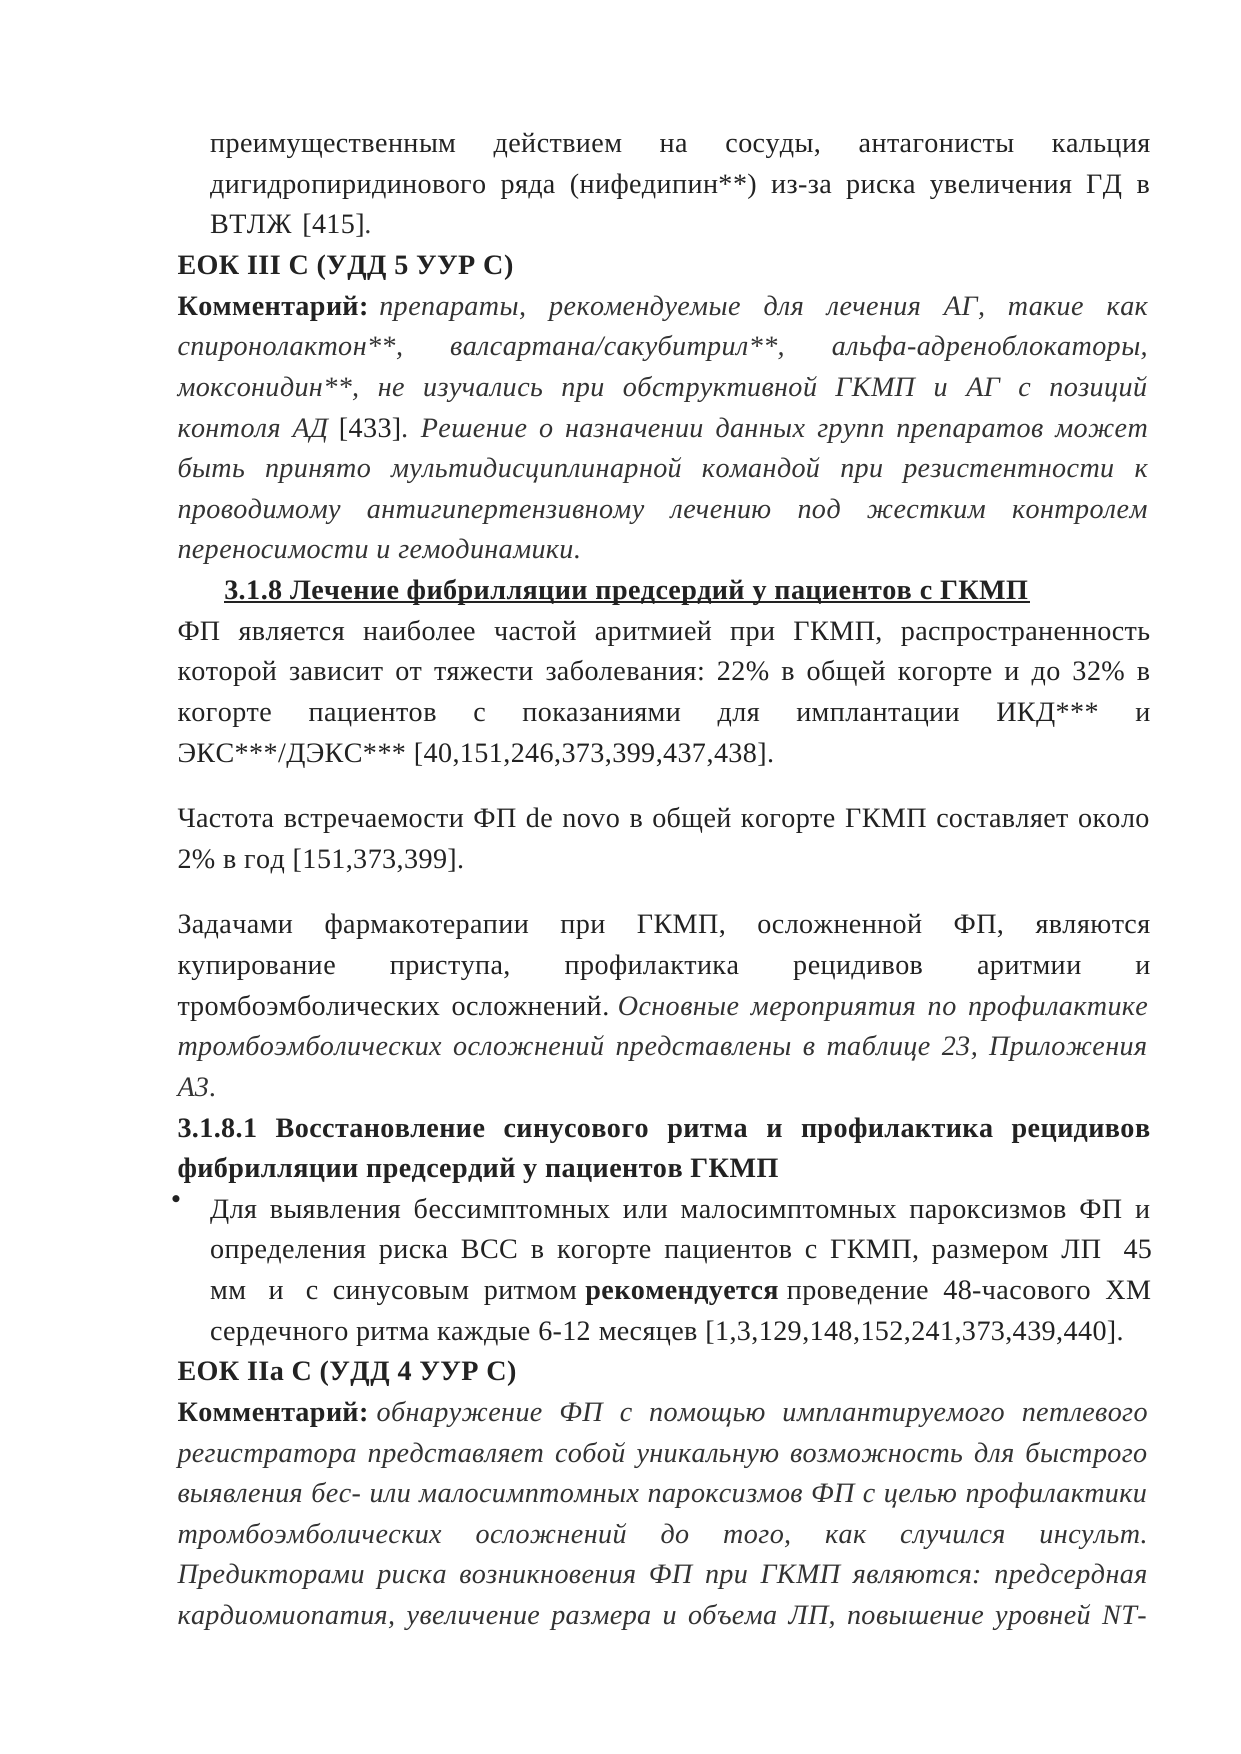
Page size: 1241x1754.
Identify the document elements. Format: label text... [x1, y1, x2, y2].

text ЕОК III C (УДД 5 УУР C) [177, 240, 1152, 281]
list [172, 118, 1152, 240]
text ЕОК IIa C (УДД 4 УУР C) [177, 1346, 1152, 1387]
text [177, 1387, 1152, 1631]
text Комментарий: препараты, рекомендуемые для лечения АГ, такие как спиронолактон**, валсартана/сакубитрил**, альфа-адреноблокаторы, моксонидин**, не изучались при обструктивной ГКМП и АГ с позиций контоля АД [433]. Решение о назначении данных групп препаратов может быть принято мультидисциплинарной командой при резистентности к проводимому антигипертензивному лечению под жестким контролем переносимости и гемодинамики. [177, 281, 1152, 565]
text Задачами фармакотерапии при ГКМП, осложненной ФП, являются купирование приступа, профилактика рецидивов аритмии и тромбоэмболических осложнений. Основные мероприятия по профилактике тромбоэмболических осложнений представлены в таблице 23, Приложения А3. [177, 899, 1152, 1102]
list Для выявления бессимптомных или малосимптомных пароксизмов ФП и определения риска ВСС в когорте пациентов с ГКМП, размером ЛП 45 мм и с синусовым ритмом рекомендуется проведение 48-часового ХМ сердечного ритма каждые 6-12 месяцев [1,3,129,148,152,241,373,439,440]. [172, 1184, 1152, 1346]
text Частота встречаемости ФП de novo в общей когорте ГКМП составляет около 2% в год [151,373,399]. [177, 793, 1152, 874]
text ФП является наиболее частой аритмией при ГКМП, распространенность которой зависит от тяжести заболевания: 22% в общей когорте и до 32% в когорте пациентов с показаниями для имплантации ИКД*** и ЭКС***/ДЭКС*** [40,151,246,373,399,437,438]. [177, 606, 1152, 768]
text 3.1.8 Лечение фибрилляции предсердий у пациентов с ГКМП [224, 565, 1105, 606]
text 3.1.8.1 Восстановление синусового ритма и профилактика рецидивов фибрилляции предсердий у пациентов ГКМП [177, 1102, 1152, 1184]
